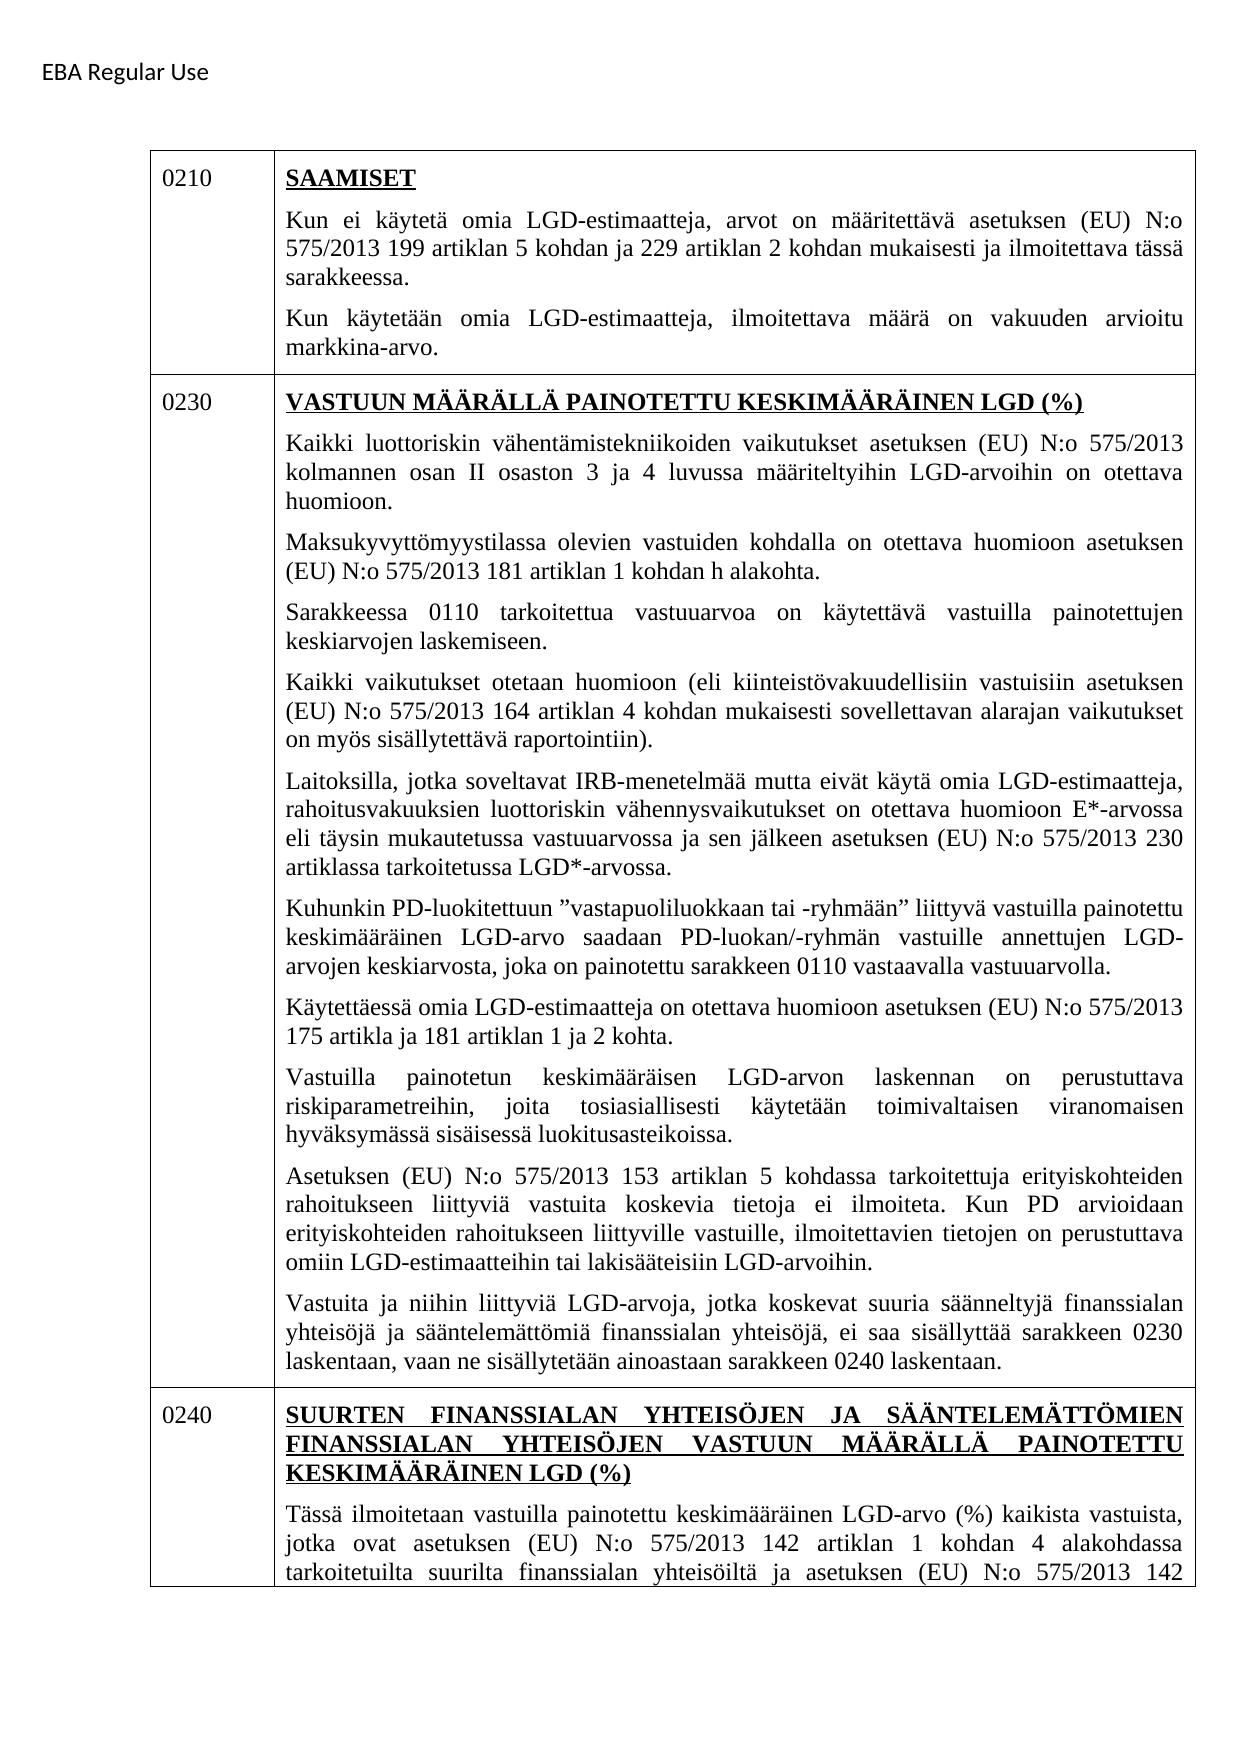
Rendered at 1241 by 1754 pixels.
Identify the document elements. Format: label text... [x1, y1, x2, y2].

table_cell 0210 [151, 151, 274, 373]
table_cell 0230 [151, 375, 274, 1387]
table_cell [275, 1388, 1195, 1586]
table_cell VASTUUN MÄÄRÄLLÄ PAINOTETTU KESKIMÄÄRÄINEN LGD (%) Kaikki luottoriskin vähentämistekniikoiden vaikutukset asetuksen (EU) N:o 575/2013 kolmannen osan II osaston 3 ja 4 luvussa määriteltyihin LGD-arvoihin on otettava huomioon. Maksukyvyttömyystilassa olevien vastuiden kohdalla on otettava huomioon asetuksen (EU) N:o 575/2013 181 artiklan 1 kohdan h alakohta. Sarakkeessa 0110 tarkoitettua vastuuarvoa on käytettävä vastuilla painotettujen keskiarvojen laskemiseen. Kaikki vaikutukset otetaan huomioon (eli kiinteistövakuudellisiin vastuisiin asetuksen (EU) N:o 575/2013 164 artiklan 4 kohdan mukaisesti sovellettavan alarajan vaikutukset on myös sisällytettävä raportointiin). Laitoksilla, jotka soveltavat IRB-menetelmää mutta eivät käytä omia LGD-estimaatteja, rahoitusvakuuksien luottoriskin vähennysvaikutukset on otettava huomioon E*-arvossa eli täysin mukautetussa vastuuarvossa ja sen jälkeen asetuksen (EU) N:o 575/2013 230 artiklassa tarkoitetussa LGD*-arvossa. Kuhunkin PD-luokitettuun ”vastapuoliluokkaan tai -ryhmään” liittyvä vastuilla painotettu keskimääräinen LGD-arvo saadaan PD-luokan/-ryhmän vastuille annettujen LGD-arvojen keskiarvosta, joka on painotettu sarakkeen 0110 vastaavalla vastuuarvolla. Käytettäessä omia LGD-estimaatteja on otettava huomioon asetuksen (EU) N:o 575/2013 175 artikla ja 181 artiklan 1 ja 2 kohta. Vastuilla painotetun keskimääräisen LGD-arvon laskennan on perustuttava riskiparametreihin, joita tosiasiallisesti käytetään toimivaltaisen viranomaisen hyväksymässä sisäisessä luokitusasteikoissa. Asetuksen (EU) N:o 575/2013 153 artiklan 5 kohdassa tarkoitettuja erityiskohteiden rahoitukseen liittyviä vastuita koskevia tietoja ei ilmoiteta. Kun PD arvioidaan erityiskohteiden rahoitukseen liittyville vastuille, ilmoitettavien tietojen on perustuttava omiin LGD-estimaatteihin tai lakisääteisiin LGD-arvoihin. Vastuita ja niihin liittyviä LGD-arvoja, jotka koskevat suuria säänneltyjä finanssialan yhteisöjä ja sääntelemättömiä finanssialan yhteisöjä, ei saa sisällyttää sarakkeen 0230 laskentaan, vaan ne sisällytetään ainoastaan sarakkeen 0240 laskentaan. [275, 375, 1195, 1387]
table_cell SAAMISET Kun ei käytetä omia LGD-estimaatteja, arvot on määritettävä asetuksen (EU) N:o 575/2013 199 artiklan 5 kohdan ja 229 artiklan 2 kohdan mukaisesti ja ilmoitettava tässä sarakkeessa. Kun käytetään omia LGD-estimaatteja, ilmoitettava määrä on vakuuden arvioitu markkina-arvo. [275, 151, 1195, 373]
table_cell 0240 [151, 1388, 274, 1586]
